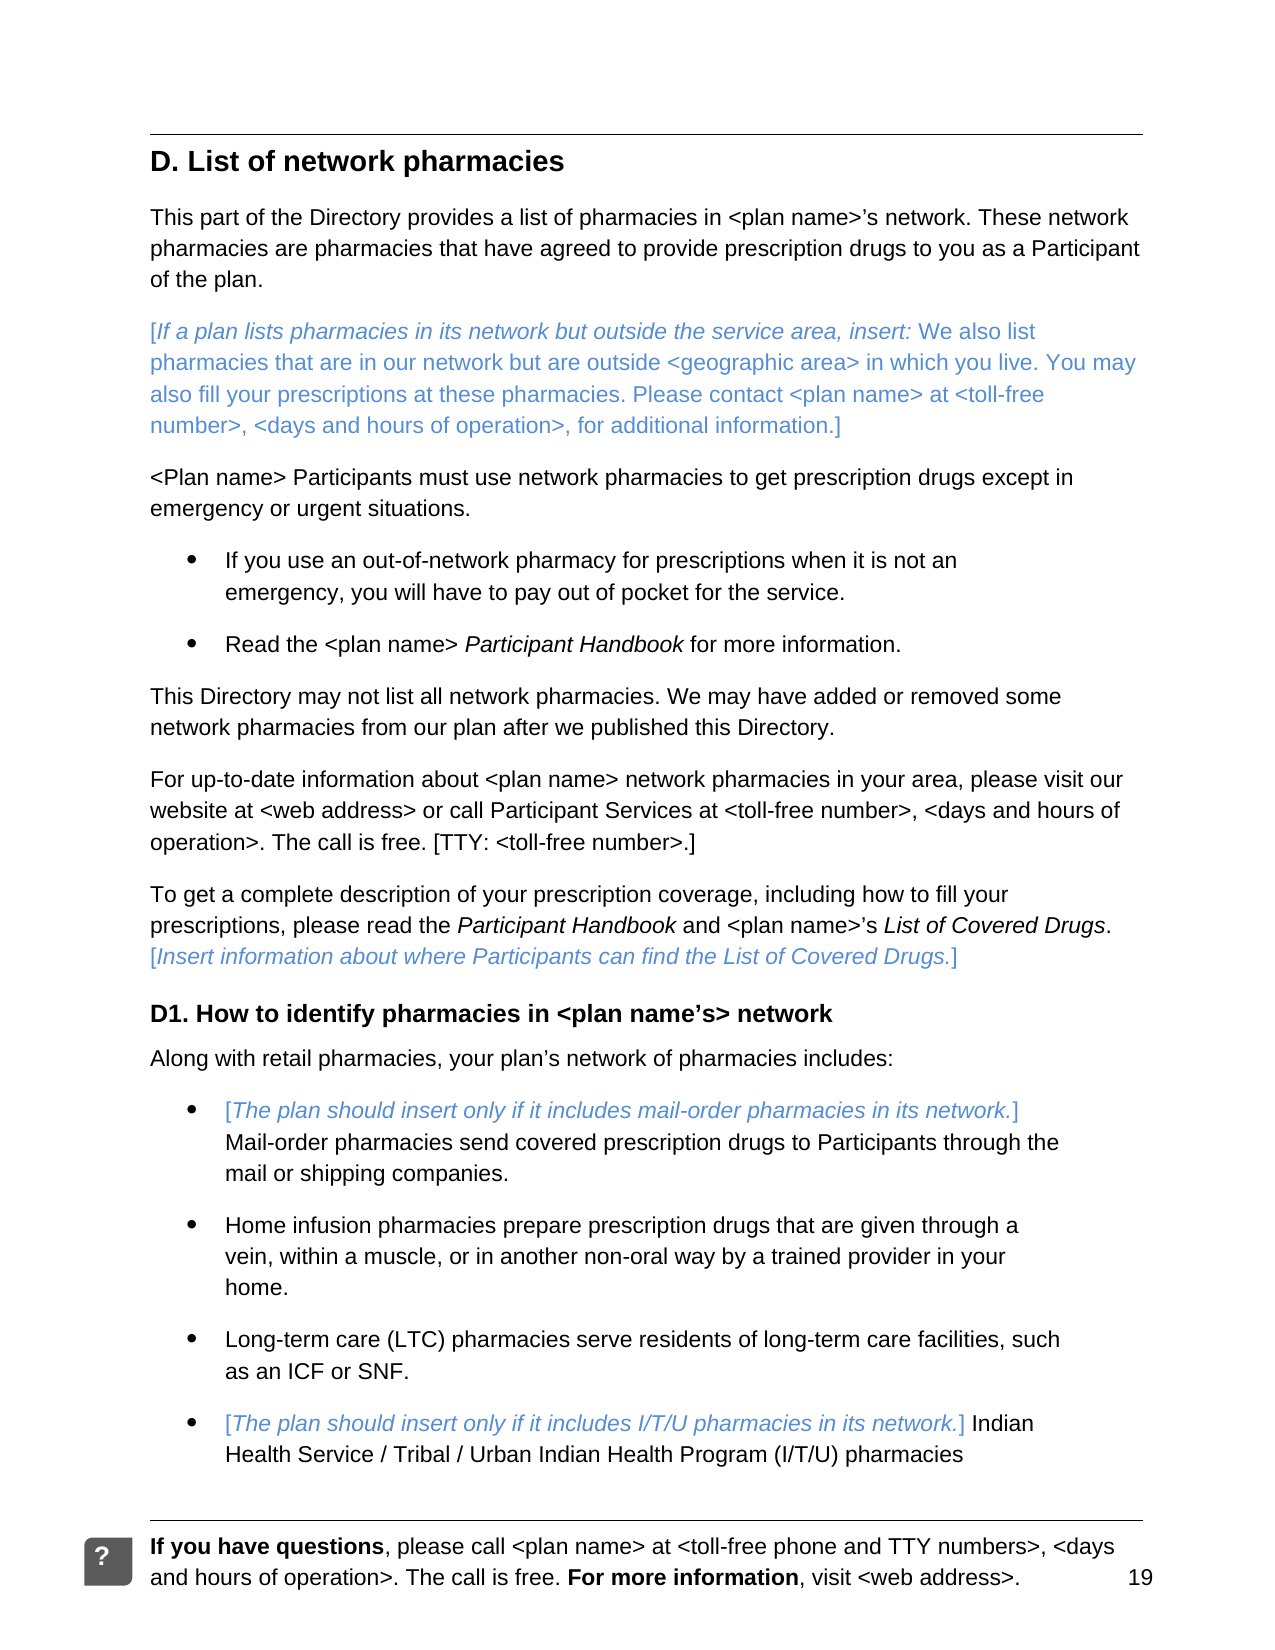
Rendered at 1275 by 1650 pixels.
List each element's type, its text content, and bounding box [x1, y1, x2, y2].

list [The plan should insert only if it includes I/T/U pharmacies in its network.] Indian Health Service / Tribal / Urban Indian Health Program (I/T/U) pharmacies [187, 1406, 1068, 1469]
list Long-term care (LTC) pharmacies serve residents of long-term care facilities, such as an ICF or SNF. [187, 1323, 1068, 1385]
text For up-to-date information about <plan name> network pharmacies in your area, please visit our website at <web address> or call Participant Services at <toll-free number>, <days and hours of operation>. The call is free. [TTY: <toll-free number>.] [150, 762, 1143, 856]
list [The plan should insert only if it includes mail-order pharmacies in its network.] Mail-order pharmacies send covered prescription drugs to Participants through the mail or shipping companies. [187, 1094, 1068, 1187]
text This part of the Directory provides a list of pharmacies in <plan name>’s network. These network pharmacies are pharmacies that have agreed to provide prescription drugs to you as a Participant of the plan. [150, 200, 1143, 294]
subtitle D1. How to identify pharmacies in <plan name’s> network [150, 996, 1068, 1029]
text To get a complete description of your prescription coverage, including how to fill your prescriptions, please read the Participant Handbook and <plan name>’s List of Covered Drugs. [Insert information about where Participants can find the List of Covered Drugs.] [150, 877, 1143, 971]
text Along with retail pharmacies, your plan’s network of pharmacies includes: [150, 1042, 1143, 1073]
text This Directory may not list all network pharmacies. We may have added or removed some network pharmacies from our plan after we published this Directory. [150, 679, 1143, 742]
text <Plan name> Participants must use network pharmacies to get prescription drugs except in emergency or urgent situations. [150, 460, 1143, 523]
text [If a plan lists pharmacies in its network but outside the service area, insert: We also list pharmacies that are in our network but are outside <geographic area> in which you live. You may also fill your prescriptions at these pharmacies. Please contact <plan name> at <toll-free number>, <days and hours of operation>, for additional information.] [150, 314, 1143, 439]
list Home infusion pharmacies prepare prescription drugs that are given through a vein, within a muscle, or in another non-oral way by a trained provider in your home. [187, 1208, 1068, 1302]
list Read the <plan name> Participant Handbook for more information. [187, 627, 1068, 658]
list If you use an out-of-network pharmacy for prescriptions when it is not an emergency, you will have to pay out of pocket for the service. [187, 544, 1068, 606]
subtitle List of network pharmacies [150, 135, 1143, 179]
